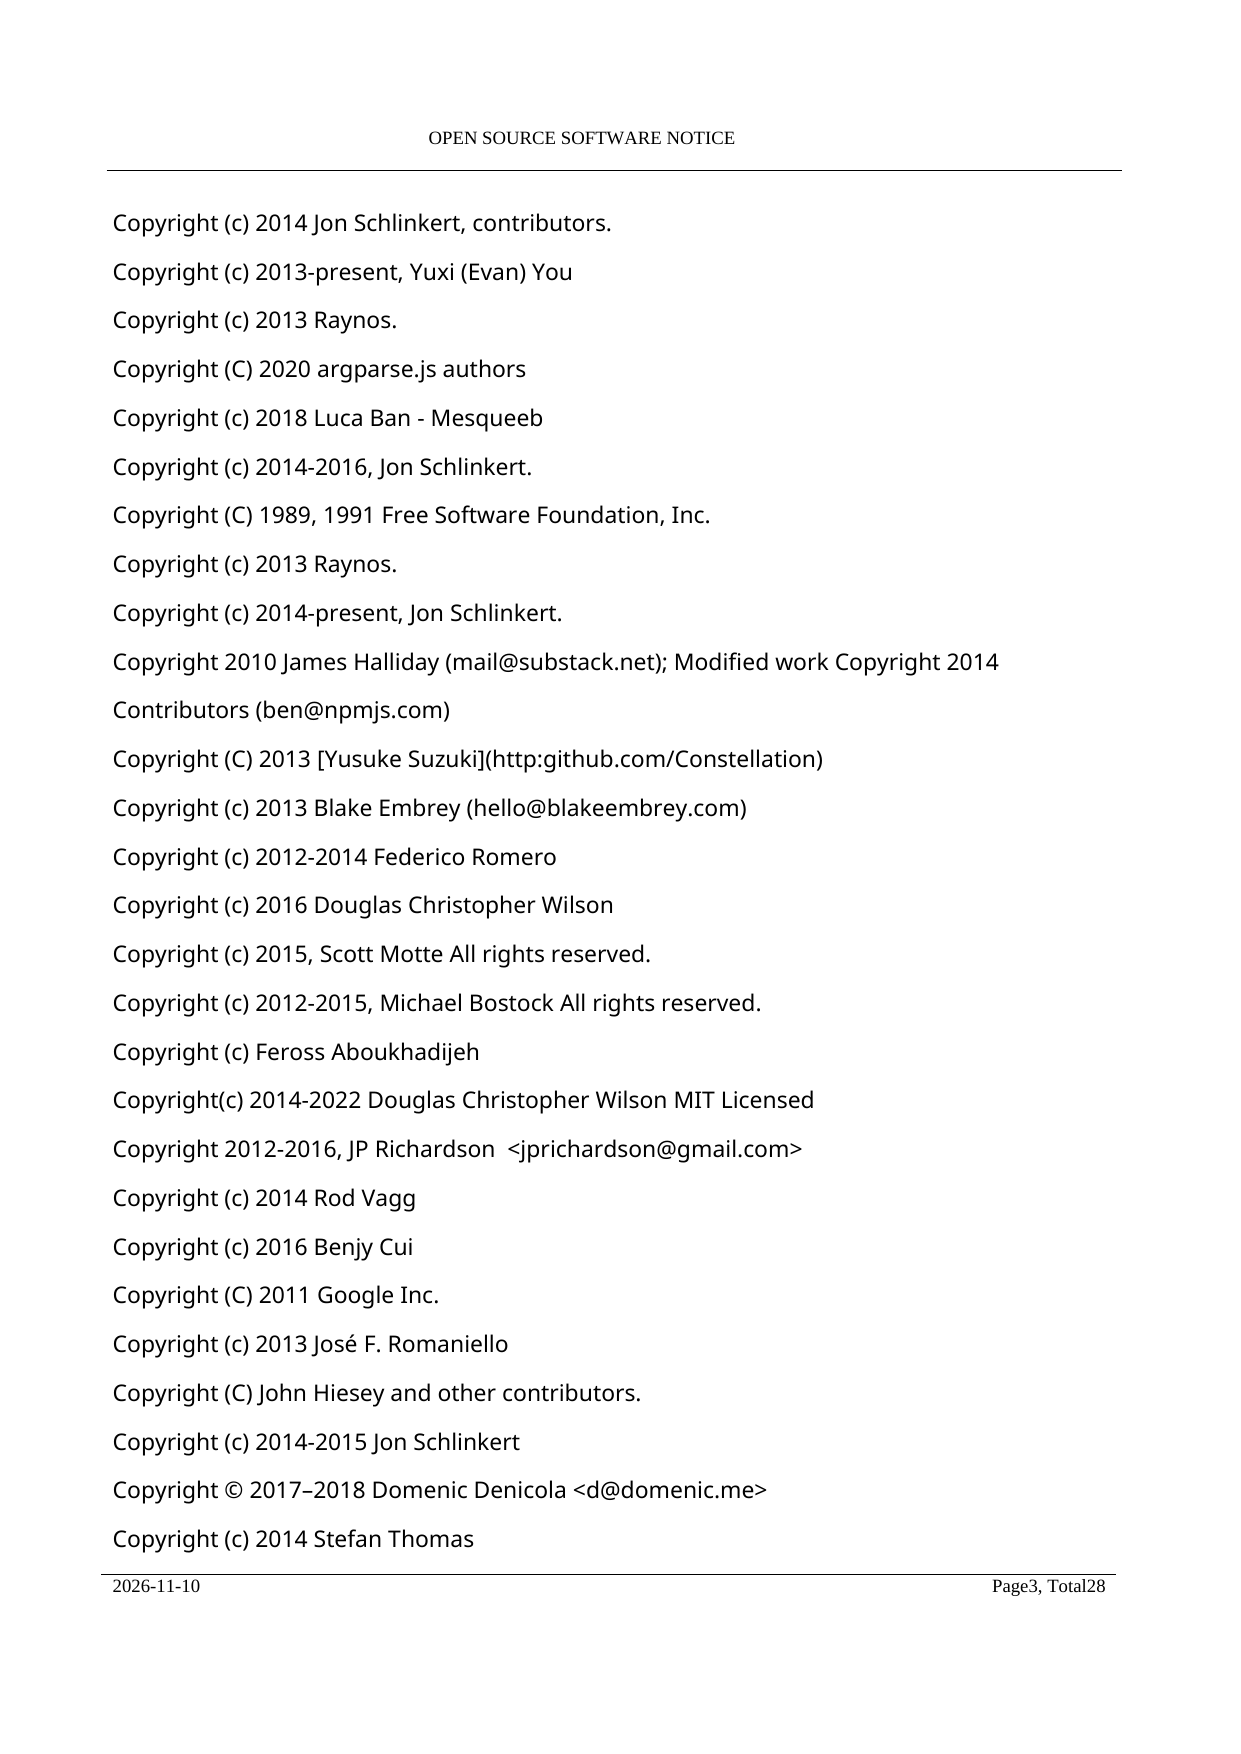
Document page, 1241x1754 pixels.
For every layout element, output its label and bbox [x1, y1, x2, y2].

text [112, 206, 1128, 1555]
